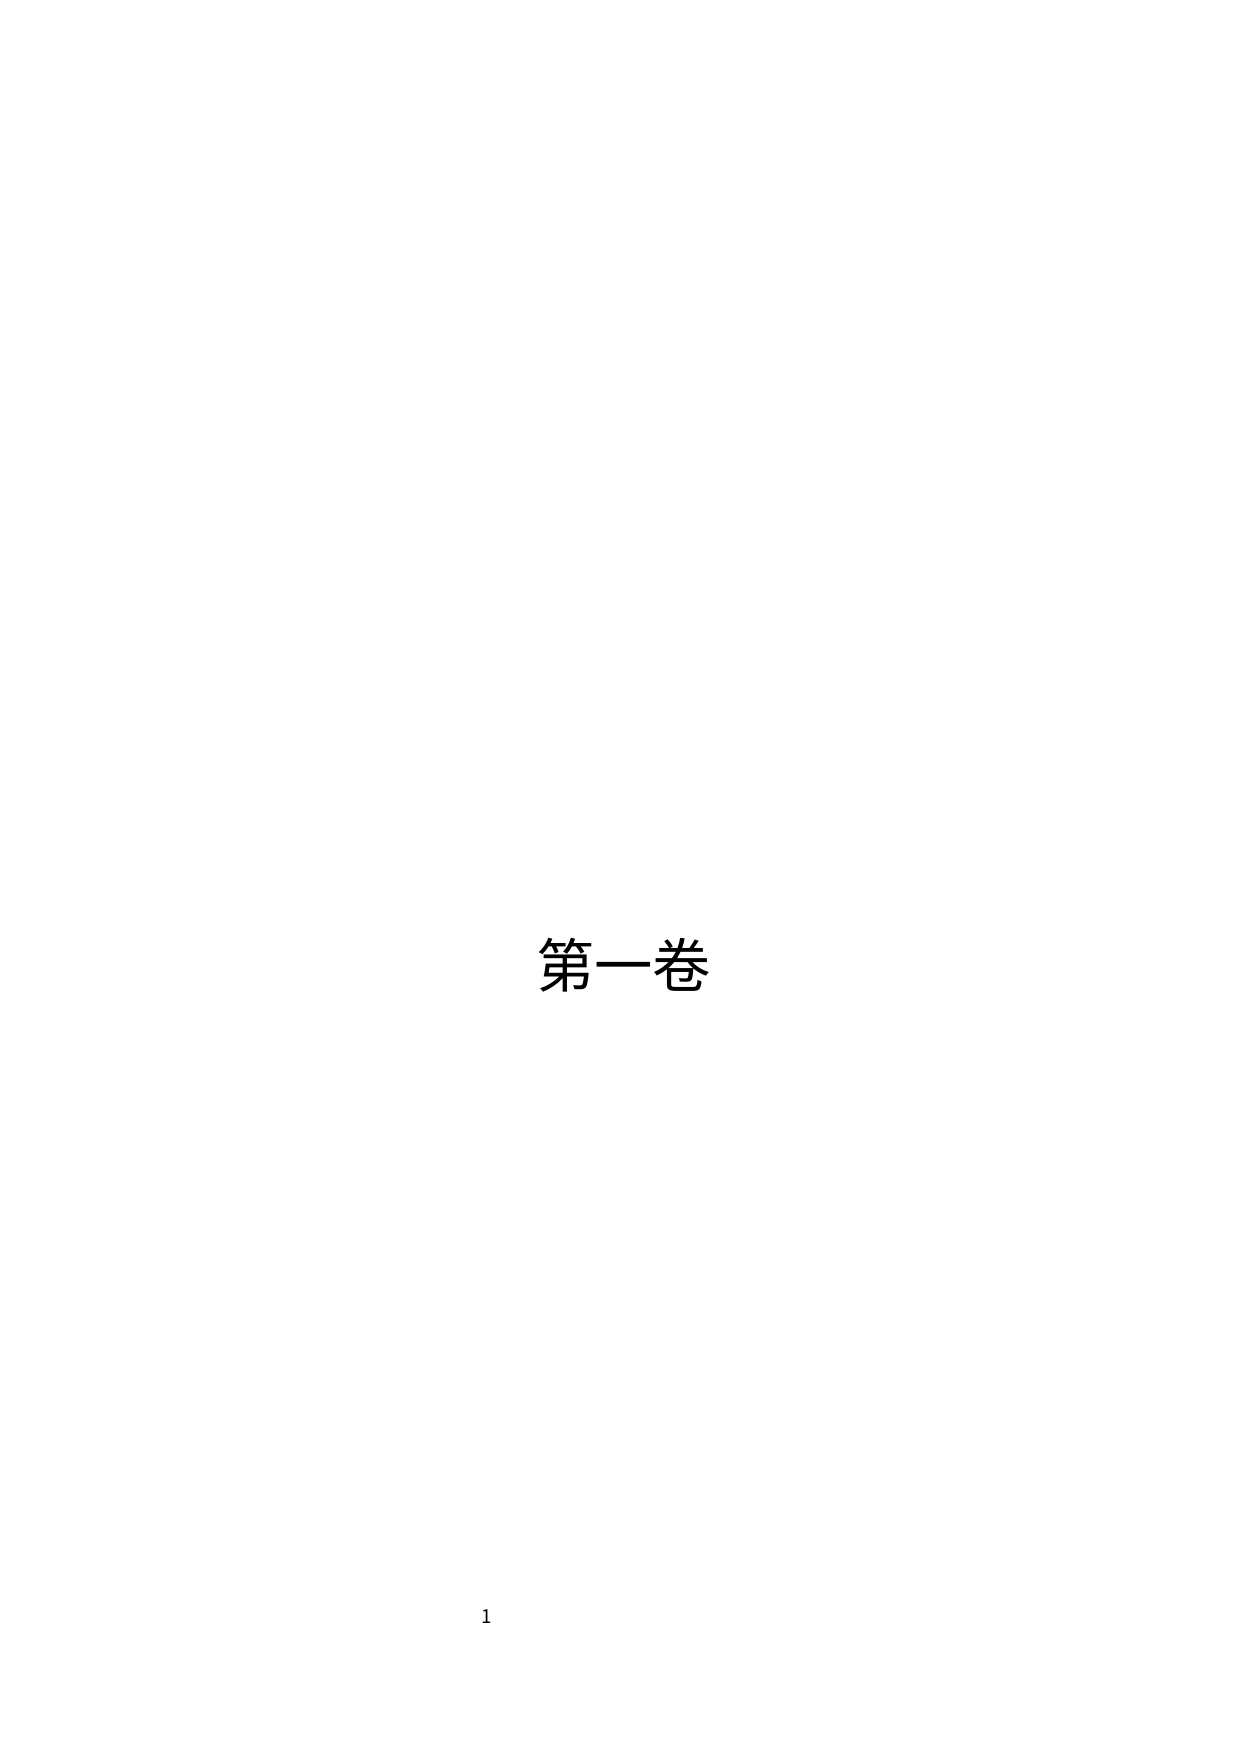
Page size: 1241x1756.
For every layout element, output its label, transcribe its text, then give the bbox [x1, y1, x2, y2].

text 第一卷 [127, 920, 1120, 1005]
